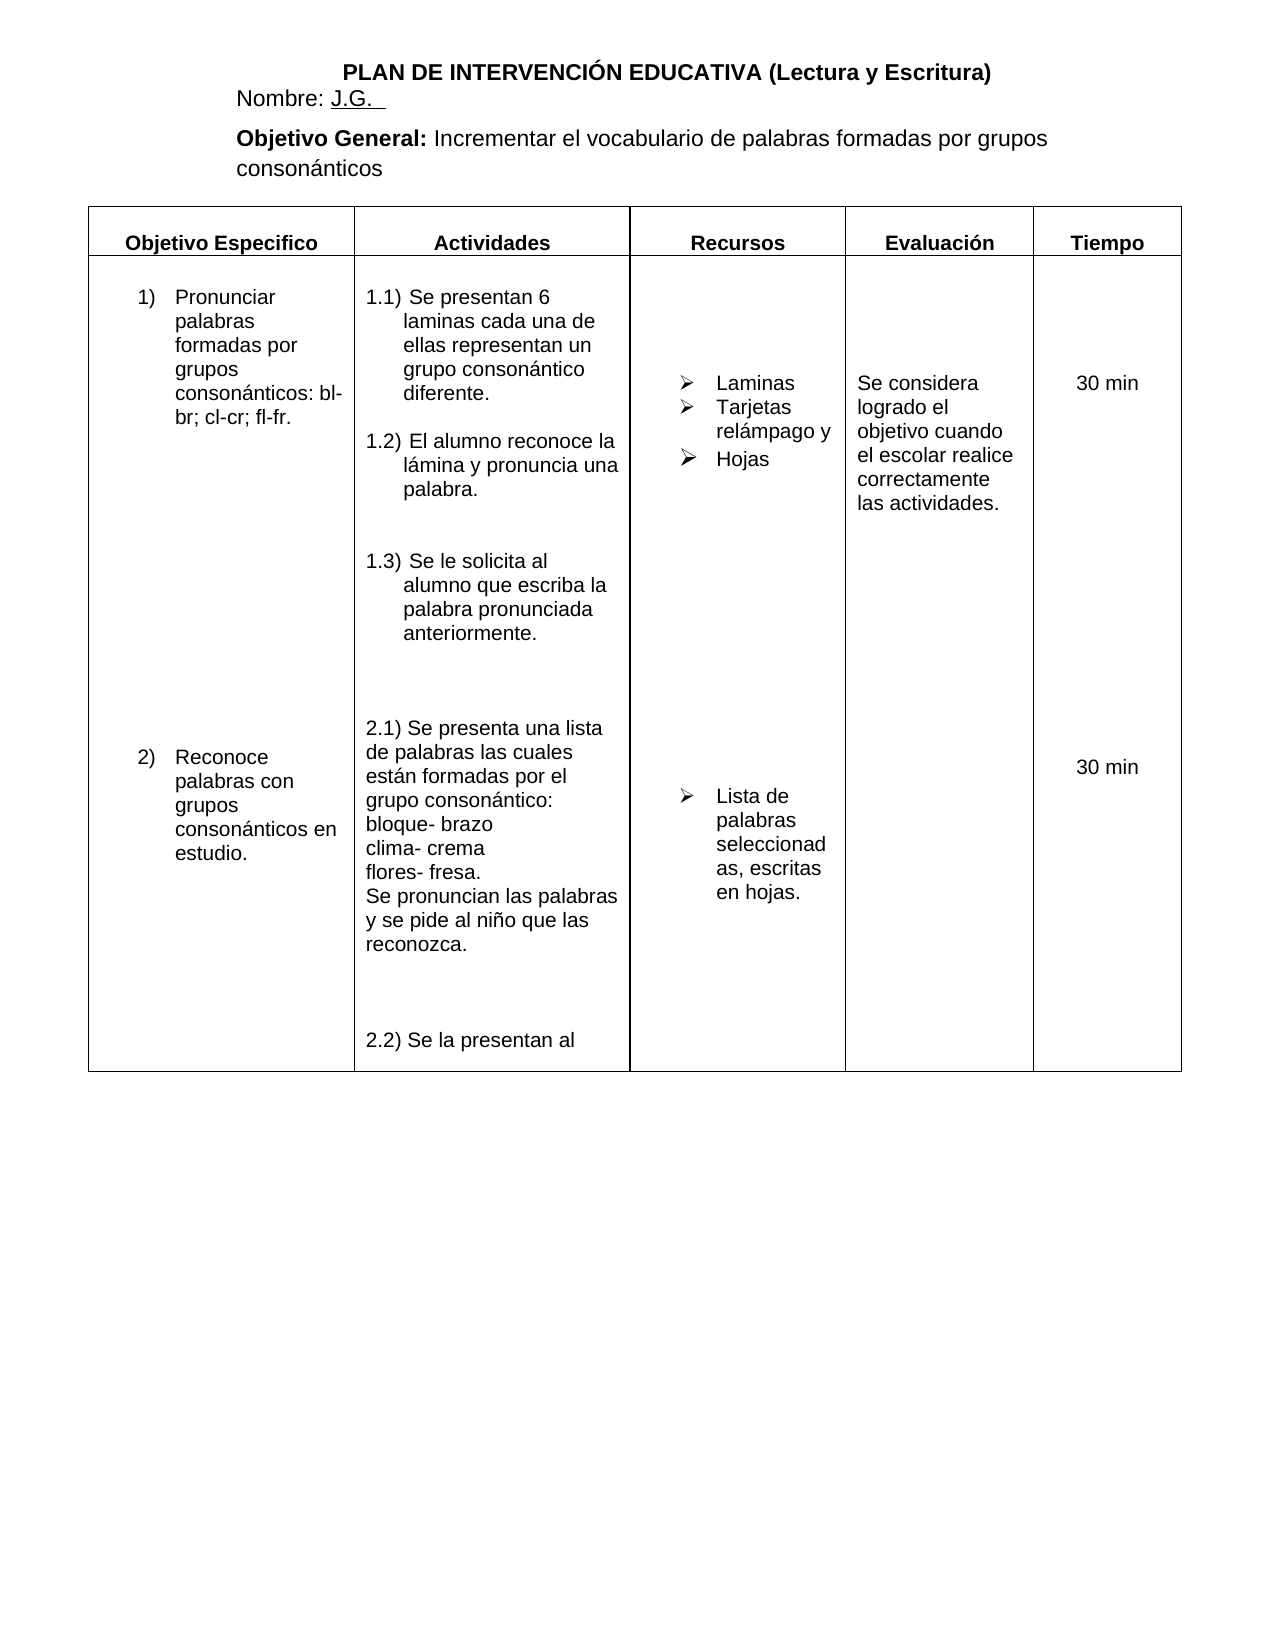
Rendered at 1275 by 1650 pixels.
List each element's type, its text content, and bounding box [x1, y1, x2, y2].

table_cell Pronunciar palabras formadas por grupos consonánticos: bl-br; cl-cr; fl-fr. Reconoce palabras con grupos consonánticos en estudio. Pronunciar y reconocer palabras con el grupo consonántico en estudio al final de las palabras. Pronunciar y reconocer palabras con el grupo consonántico en estudio en el centro de la palabra. [89, 256, 354, 1071]
table_header Recursos [631, 207, 845, 255]
text Nombre: J.G. [236, 85, 1098, 112]
table_header Tiempo [1034, 207, 1181, 255]
text PLAN DE INTERVENCIÓN EDUCATIVA (Lectura y Escritura) [236, 59, 1098, 85]
table_cell 30 min 30 min 30 min 30 min 30 min 30 min [1034, 256, 1181, 1071]
table_header Actividades [355, 207, 629, 255]
table_header Objetivo Especifico [89, 207, 354, 255]
table_header Evaluación [846, 207, 1033, 255]
table_cell Se presentan 6 laminas cada una de ellas representan un grupo consonántico diferente. El alumno reconoce la lámina y pronuncia una palabra. Se le solicita al alumno que escriba la palabra pronunciada anteriormente. 2.1) Se presenta una lista de palabras las cuales están formadas por el grupo consonántico: bloque- brazo clima- crema flores- fresa. Se pronuncian las palabras y se pide al niño que las reconozca. 2.2) Se la presentan al niño las mismas palabras y otras escritas en una hoja, se le solicita que subraye las que pertenecen al mismo grupo consonántico. 2.3) Se presentan palabras en tarjetas relámpagos formadas con el grupo consonántico en estudio para su reconocimiento visual y se van agregando nuevas palabras. 3.1) Se sigue el mismo procedimiento anterior: pueblo-hombro ancla-sucre rifle-cofre 4.1) Se sigue el mismo procedimiento anterior: pueblito- fabrica anclado- escritorio panfleto- refrito [355, 256, 629, 1071]
text Objetivo General: Incrementar el vocabulario de palabras formadas por grupos consonánticos [236, 125, 1098, 181]
table_cell Se considera logrado el objetivo cuando el escolar realice correctamente las actividades. Se considera logrado el objetivo cuando el escolar realice correctamente las actividades. Se considera logrado el objetivo cuando el escolar realice correctamente las actividades. Se considera logrado el objetivo cuando el escolar realice correctamente las actividades. [846, 256, 1033, 1071]
table_cell Laminas Tarjetas relámpago y Hojas Lista de palabras seleccionadas, escritas en hojas. Hojas escritas Colores Tarjetas relámpagos Tarjetas relámpagos Tarjetas relámpagos [631, 256, 845, 1071]
